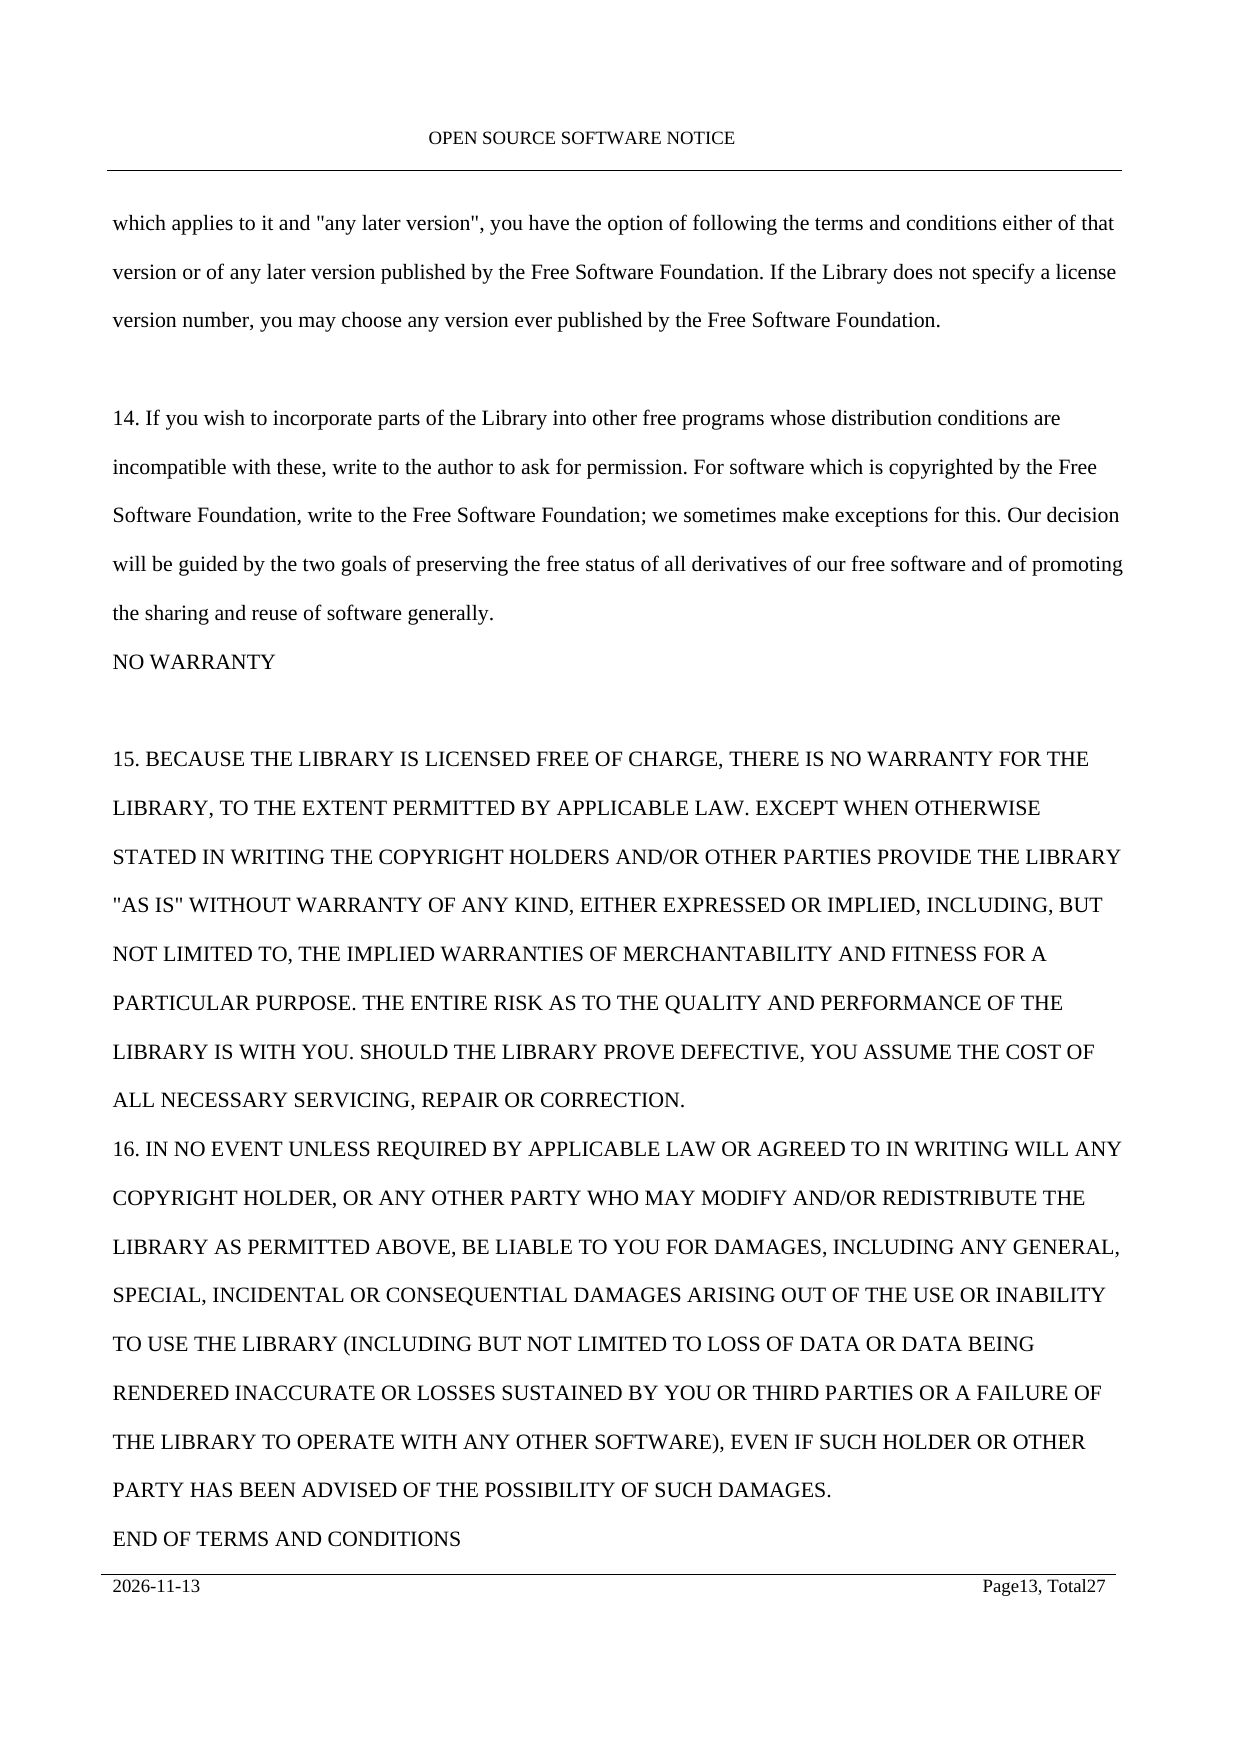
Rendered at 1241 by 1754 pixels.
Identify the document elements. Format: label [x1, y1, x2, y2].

text [112, 206, 1128, 1555]
